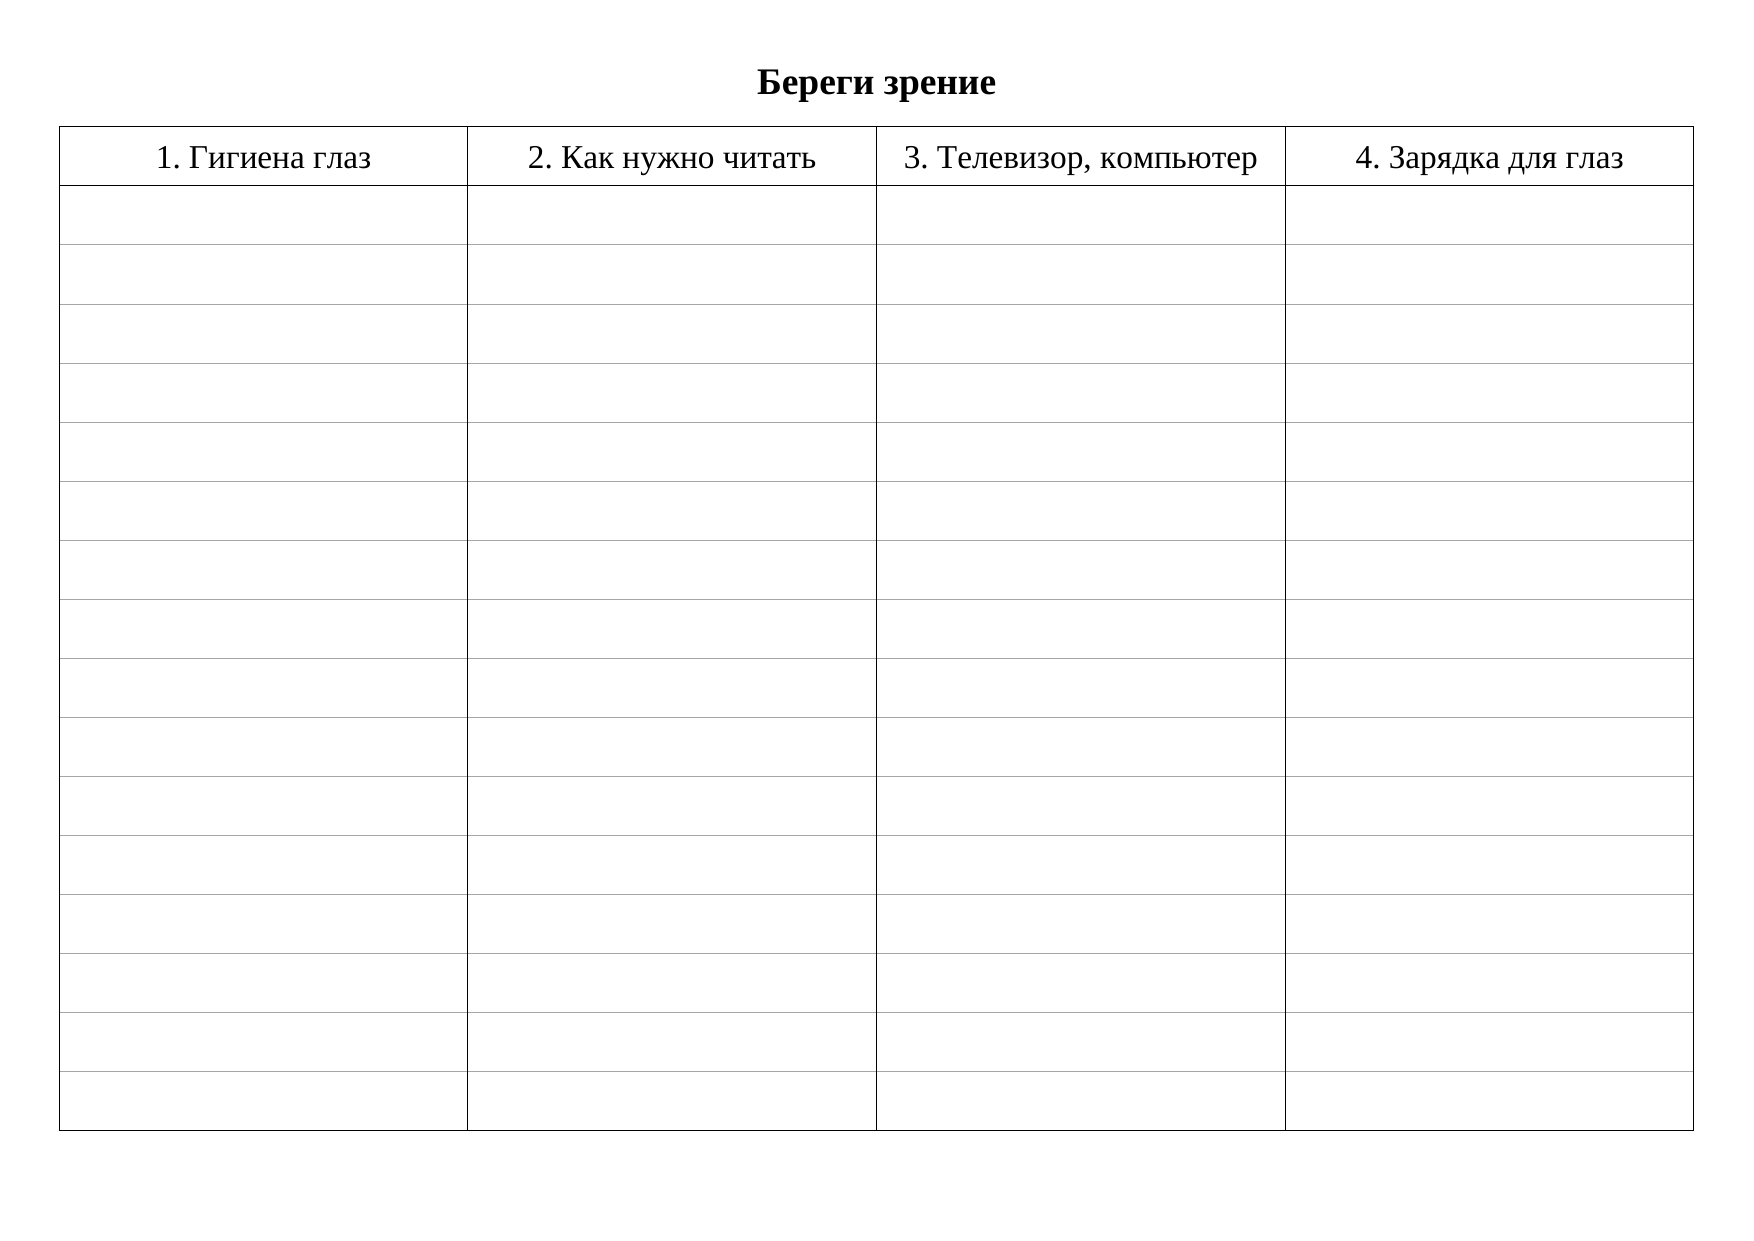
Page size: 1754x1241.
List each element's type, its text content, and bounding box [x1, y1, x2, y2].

table_cell [877, 777, 1285, 835]
table_cell [60, 423, 467, 481]
table_cell [877, 541, 1285, 599]
table_cell [1286, 895, 1693, 953]
table_cell [1286, 541, 1693, 599]
table_cell [1286, 1072, 1693, 1130]
table_cell Телевизор, компьютер [877, 127, 1285, 185]
table_cell [1286, 364, 1693, 422]
table_cell [60, 482, 467, 540]
table_cell [468, 659, 876, 717]
table_cell [468, 541, 876, 599]
table_cell [1286, 718, 1693, 776]
table_cell [468, 186, 876, 244]
table_cell [468, 423, 876, 481]
table_cell [1286, 186, 1693, 244]
table_cell [60, 245, 467, 303]
table_cell [1286, 423, 1693, 481]
table_cell [60, 954, 467, 1012]
table_cell [1286, 600, 1693, 658]
table_cell [60, 600, 467, 658]
table_cell [60, 777, 467, 835]
table_cell [60, 364, 467, 422]
table_cell [468, 1072, 876, 1130]
table_cell Зарядка для глаз [1286, 127, 1693, 185]
table_cell [877, 245, 1285, 303]
table_cell [1286, 659, 1693, 717]
table_cell Гигиена глаз [60, 127, 467, 185]
table_cell [1286, 245, 1693, 303]
table_cell [877, 305, 1285, 362]
table_cell [877, 836, 1285, 894]
table_cell [877, 423, 1285, 481]
table_cell [877, 659, 1285, 717]
table_cell [1286, 1013, 1693, 1071]
table_cell [1286, 305, 1693, 362]
table_cell Как нужно читать [468, 127, 876, 185]
table_cell [60, 659, 467, 717]
table_cell [468, 718, 876, 776]
table_cell [1286, 836, 1693, 894]
table_cell [877, 1072, 1285, 1130]
table_cell [1286, 777, 1693, 835]
table_cell [877, 600, 1285, 658]
table_cell [877, 482, 1285, 540]
table_cell [877, 954, 1285, 1012]
table_cell [60, 895, 467, 953]
table_cell [468, 245, 876, 303]
table_cell [877, 1013, 1285, 1071]
table_cell [468, 954, 876, 1012]
table_cell [60, 186, 467, 244]
table_cell [468, 895, 876, 953]
table_cell [1286, 954, 1693, 1012]
table_cell [468, 305, 876, 362]
table_cell [468, 1013, 876, 1071]
table_cell [60, 718, 467, 776]
table_cell [60, 541, 467, 599]
table_cell [468, 777, 876, 835]
table_cell [60, 1072, 467, 1130]
table_header Береги зрение [59, 59, 1694, 126]
table_cell [60, 836, 467, 894]
table_cell [60, 305, 467, 362]
table_cell [468, 482, 876, 540]
table_cell [468, 600, 876, 658]
table_cell [468, 364, 876, 422]
table_cell [877, 895, 1285, 953]
table_cell [468, 836, 876, 894]
table_cell [60, 1013, 467, 1071]
table_cell [877, 364, 1285, 422]
table_cell [877, 186, 1285, 244]
table_cell [877, 718, 1285, 776]
table_cell [1286, 482, 1693, 540]
